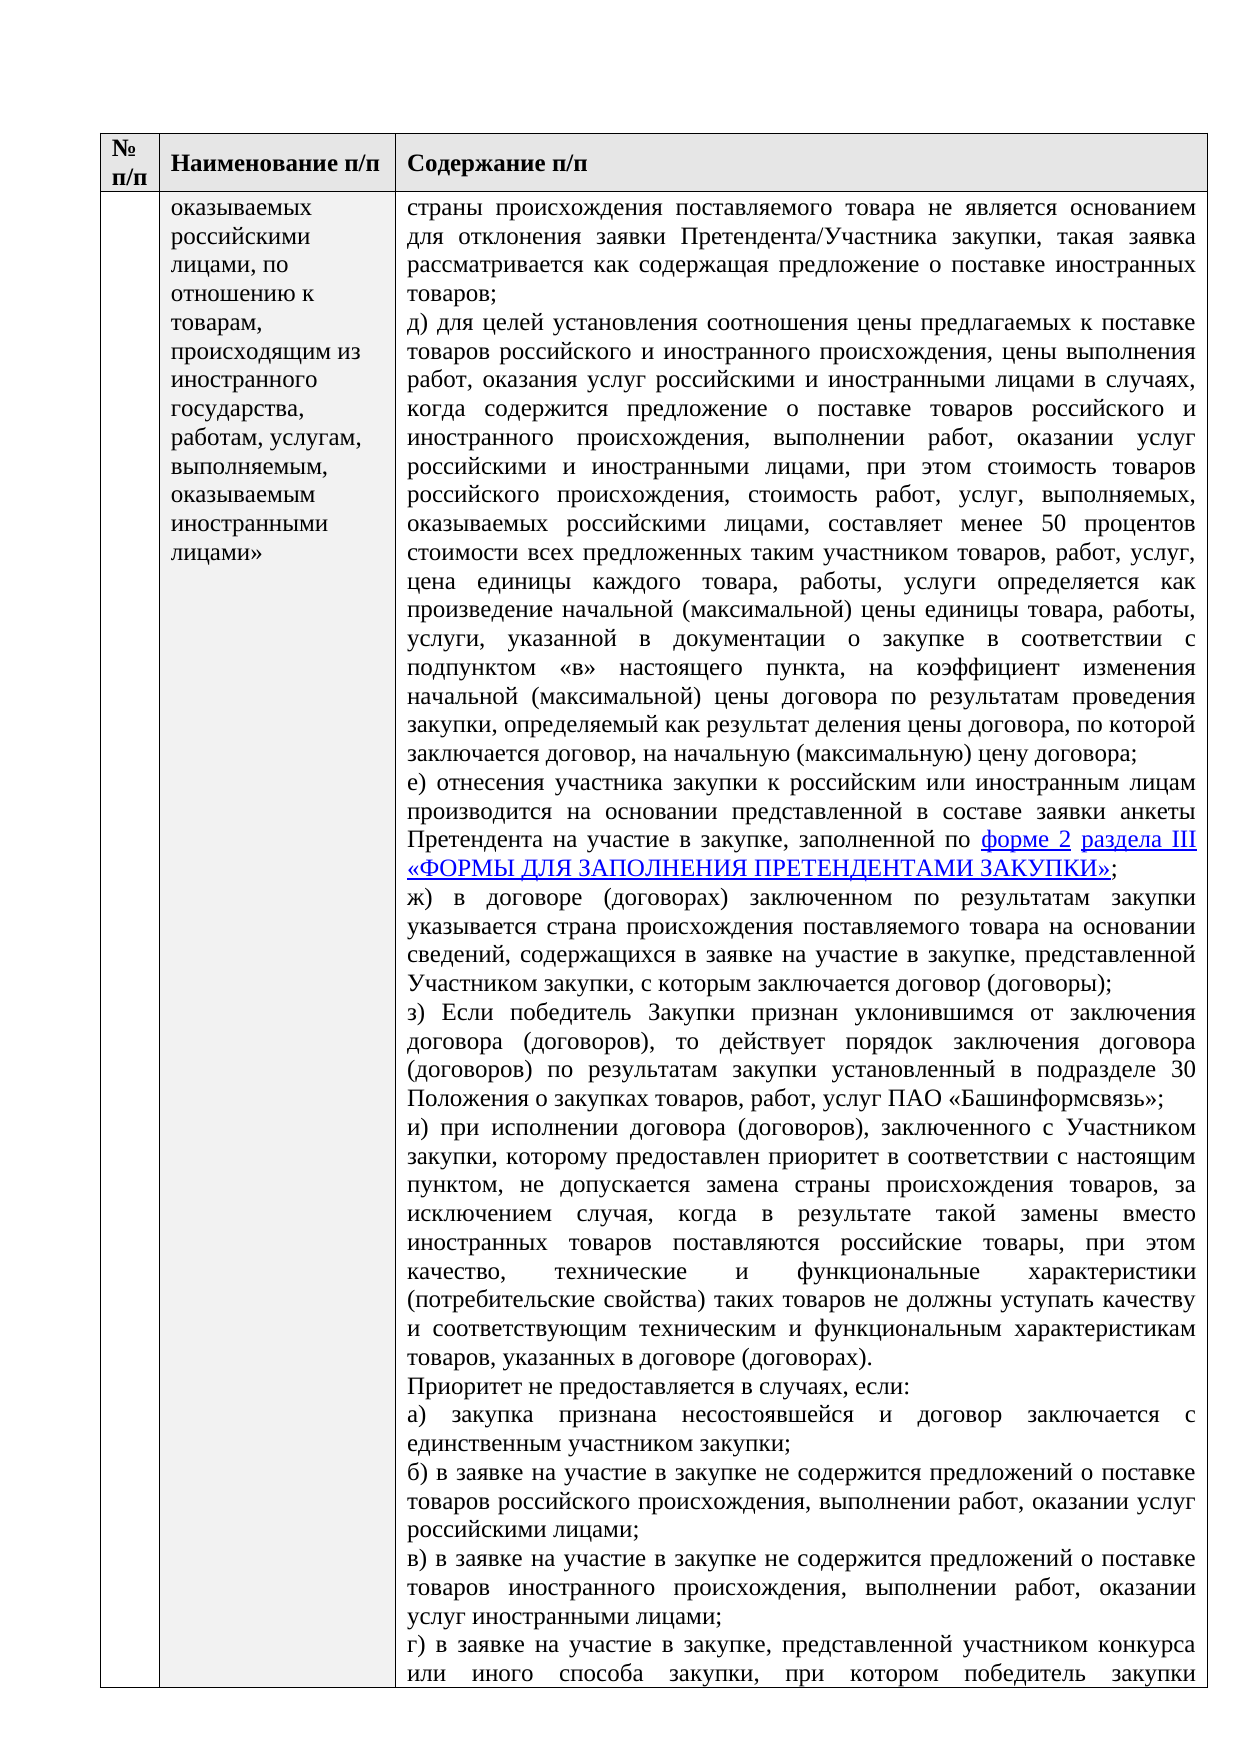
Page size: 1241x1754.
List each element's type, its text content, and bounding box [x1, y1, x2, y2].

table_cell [396, 192, 1207, 1687]
table_header Содержание п/п [396, 134, 1207, 191]
table_header № п/п [101, 134, 159, 191]
table_header Наименование п/п [160, 134, 395, 191]
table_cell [160, 192, 395, 1687]
table_cell [101, 192, 159, 1687]
